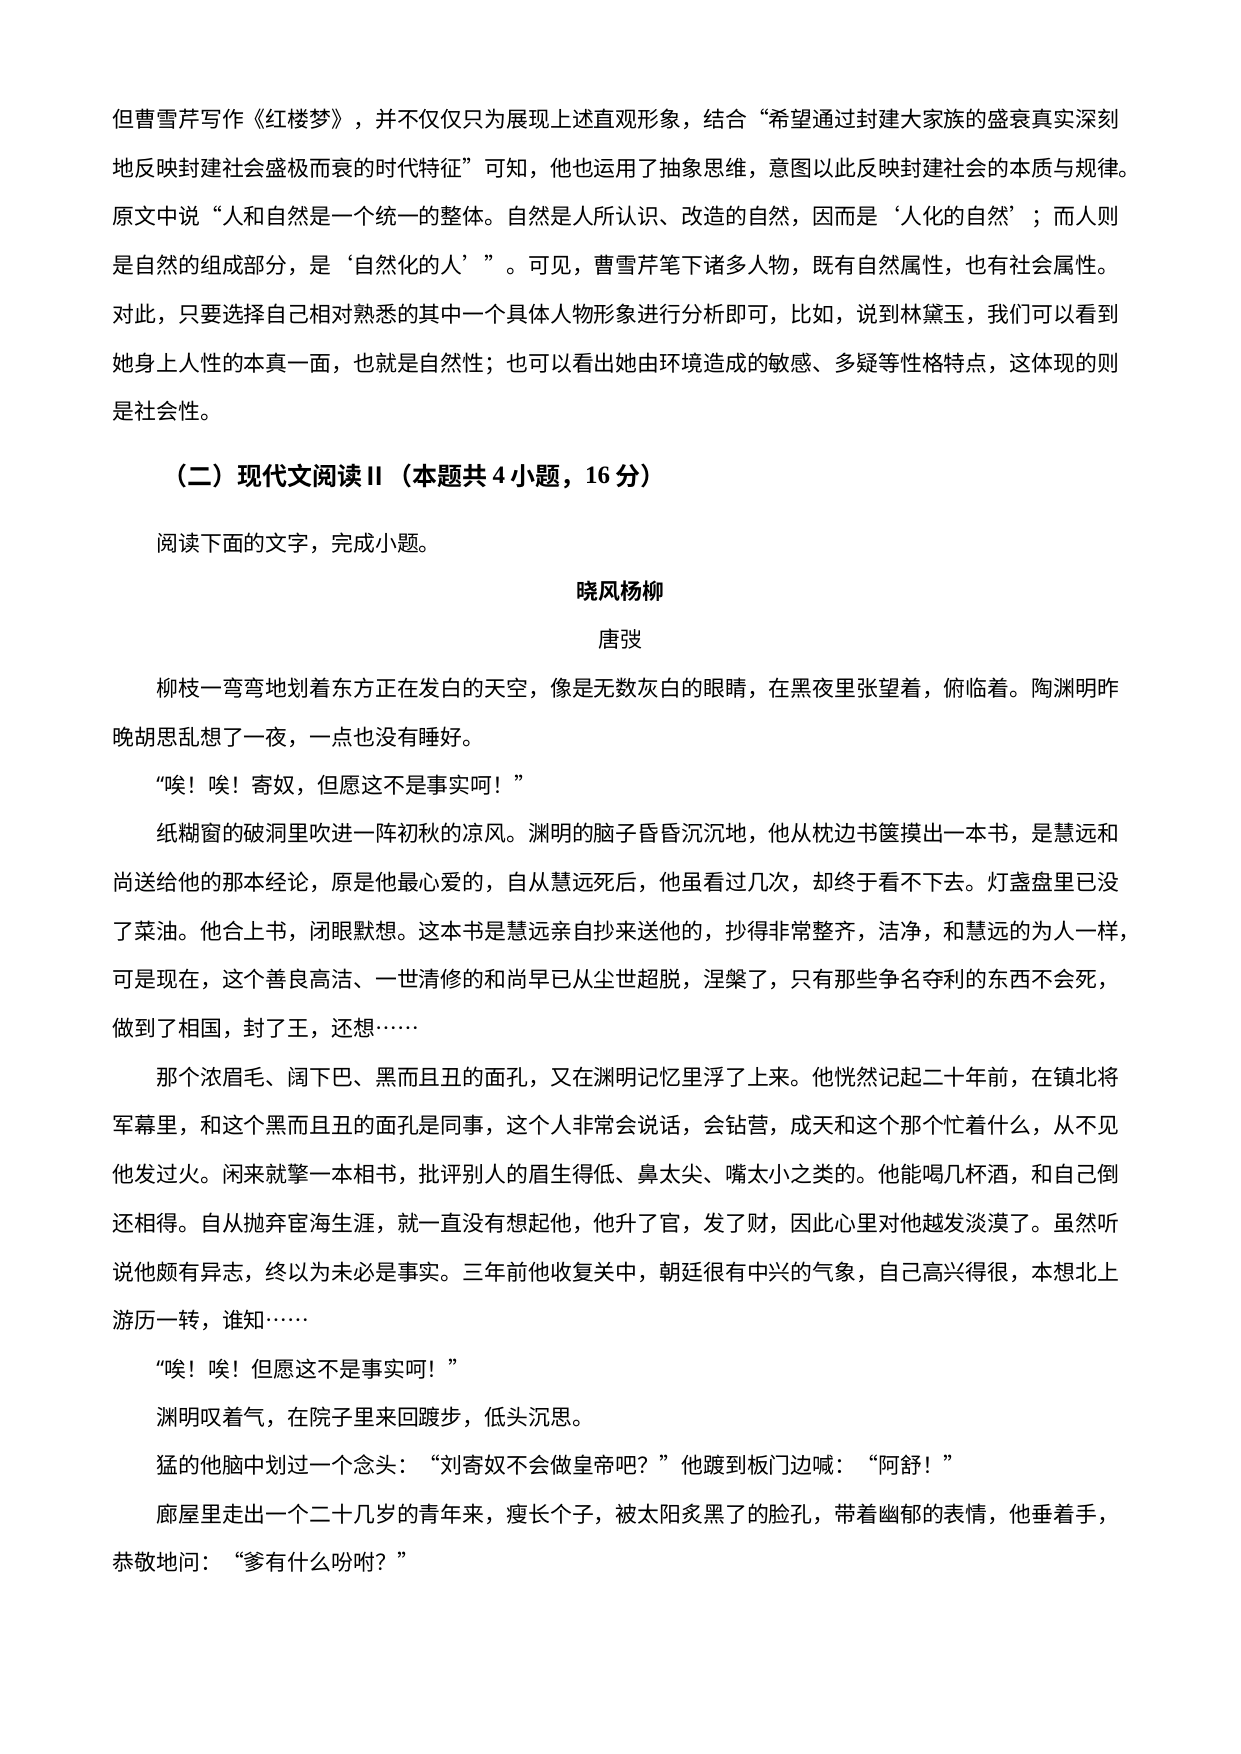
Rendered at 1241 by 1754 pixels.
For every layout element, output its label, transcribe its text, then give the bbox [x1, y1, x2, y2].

text 唐弢 [112, 622, 1128, 654]
text 柳枝一弯弯地划着东方正在发白的天空，像是无数灰白的眼睛，在黑夜里张望着，俯临着。陶渊明昨晚胡思乱想了一夜，一点也没有睡好。 [112, 670, 1128, 752]
text 猛的他脑中划过一个念头：“刘寄奴不会做皇帝吧？”他踱到板门边喊：“阿舒！” [112, 1448, 1128, 1480]
text “唉！唉！但愿这不是事实呵！” [112, 1351, 1128, 1384]
text 阅读下面的文字，完成小题。 [112, 525, 1128, 558]
text 廊屋里走出一个二十几岁的青年来，瘦长个子，被太阳炙黑了的脸孔，带着幽郁的表情，他垂着手，恭敬地问：“爹有什么吩咐？” [112, 1496, 1128, 1577]
text （二）现代文阅读Ⅱ（本题共4小题，16分） [112, 442, 1128, 507]
text 渊明叹着气，在院子里来回踱步，低头沉思。 [112, 1399, 1128, 1432]
text 晓风杨柳 [112, 574, 1128, 606]
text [112, 102, 1128, 183]
text “唉！唉！寄奴，但愿这不是事实呵！” [112, 767, 1128, 800]
text 那个浓眉毛、阔下巴、黑而且丑的面孔，又在渊明记忆里浮了上来。他恍然记起二十年前，在镇北将军幕里，和这个黑而且丑的面孔是同事，这个人非常会说话，会钻营，成天和这个那个忙着什么，从不见他发过火。闲来就擎一本相书，批评别人的眉生得低、鼻太尖、嘴太小之类的。他能喝几杯酒，和自己倒还相得。自从抛弃宦海生涯，就一直没有想起他，他升了官，发了财，因此心里对他越发淡漠了。虽然听说他颇有异志，终以为未必是事实。三年前他收复关中，朝廷很有中兴的气象，自己高兴得很，本想北上游历一转，谁知…… [112, 1059, 1128, 1335]
text 纸糊窗的破洞里吹进一阵初秋的凉风。渊明的脑子昏昏沉沉地，他从枕边书箧摸出一本书，是慧远和尚送给他的那本经论，原是他最心爱的，自从慧远死后，他虽看过几次，却终于看不下去。灯盏盘里已没了菜油。他合上书，闭眼默想。这本书是慧远亲自抄来送他的，抄得非常整齐，洁净，和慧远的为人一样，可是现在，这个善良高洁、一世清修的和尚早已从尘世超脱，涅槃了，只有那些争名夺利的东西不会死，做到了相国，封了王，还想…… [112, 816, 1128, 1043]
text 原文中说“人和自然是一个统一的整体。自然是人所认识、改造的自然，因而是‘人化的自然’；而人则是自然的组成部分，是‘自然化的人’”。可见，曹雪芹笔下诸多人物，既有自然属性，也有社会属性。对此，只要选择自己相对熟悉的其中一个具体人物形象进行分析即可，比如，说到林黛玉，我们可以看到她身上人性的本真一面，也就是自然性；也可以看出她由环境造成的敏感、多疑等性格特点，这体现的则是社会性。 [112, 199, 1128, 426]
